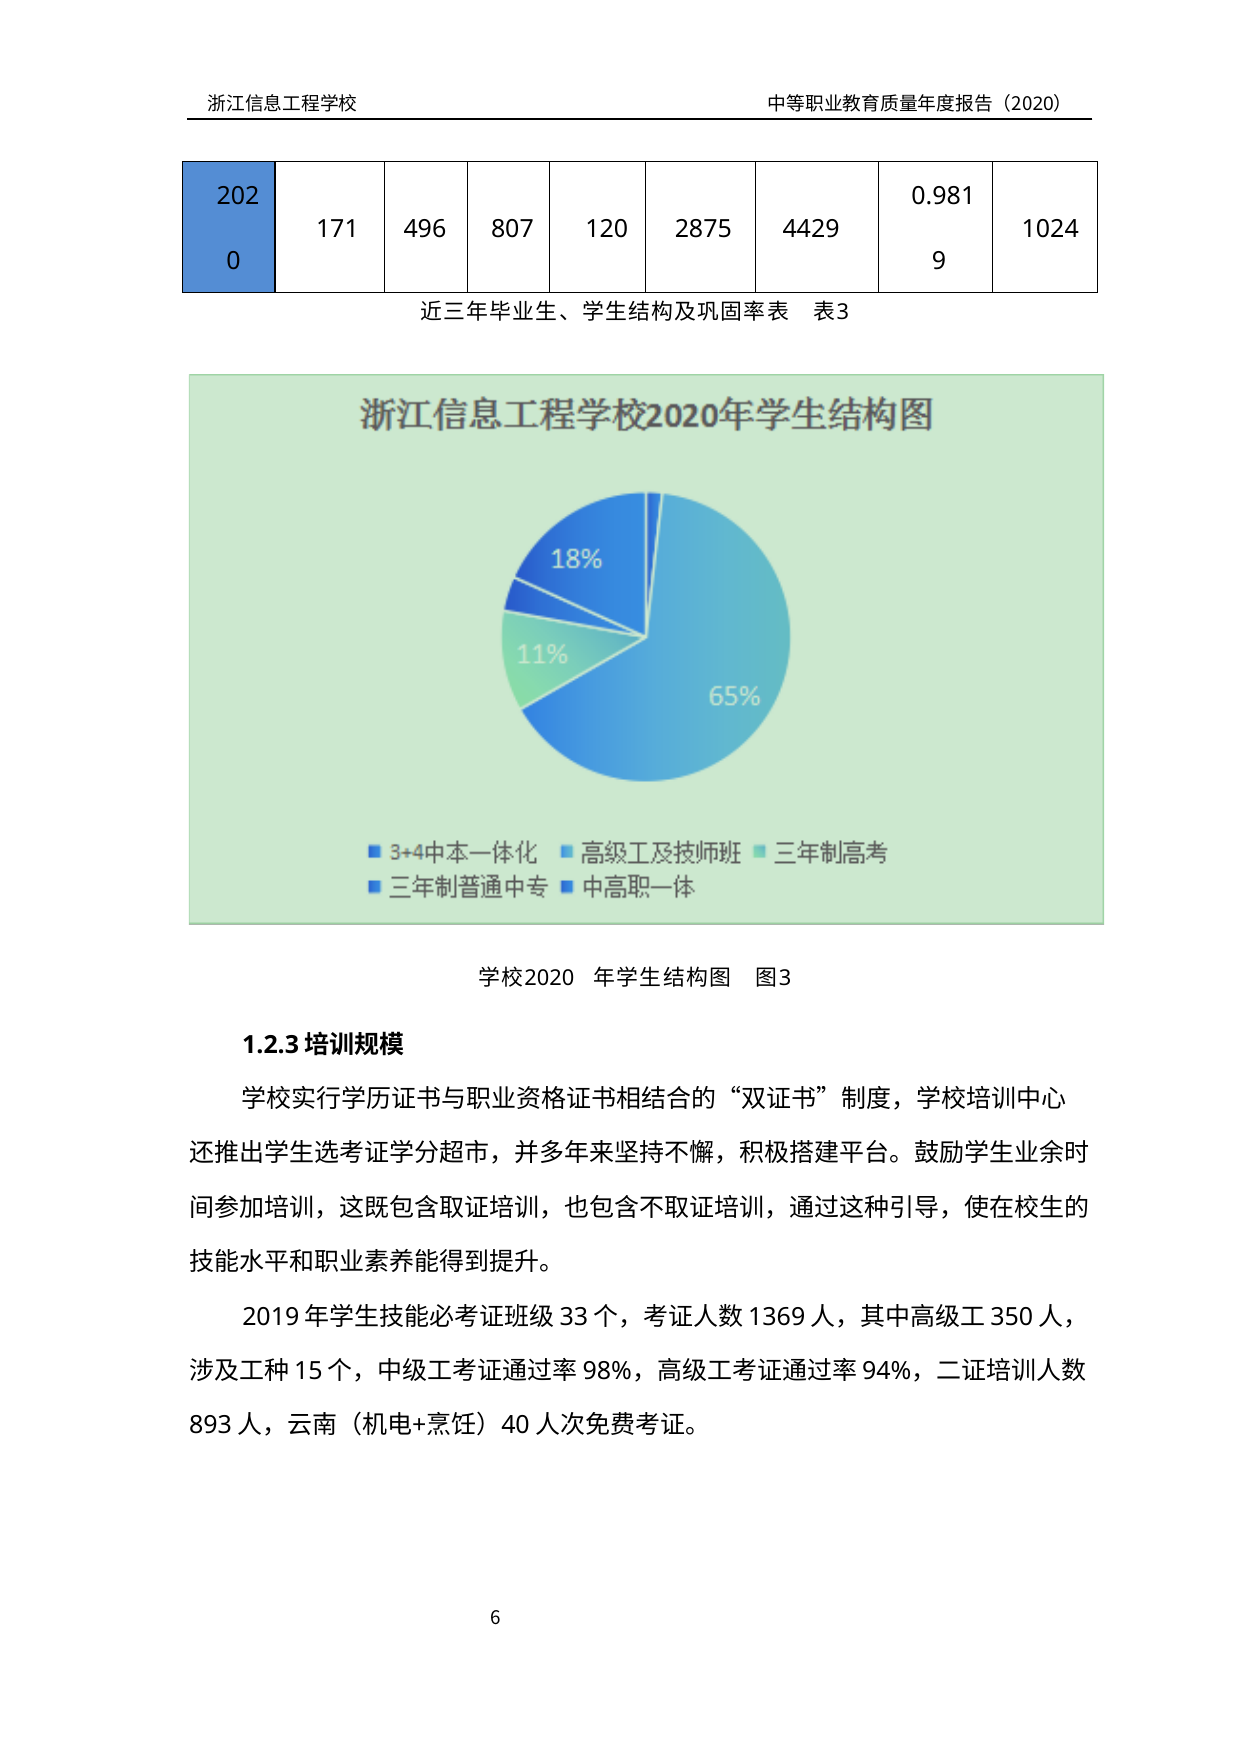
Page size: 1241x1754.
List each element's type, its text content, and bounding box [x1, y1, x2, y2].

table_cell 807 [468, 162, 549, 292]
table_cell 2875 [646, 162, 755, 292]
text 1.2.3培训规模 [189, 1024, 1091, 1060]
table_cell 0.9819 [879, 162, 992, 292]
text 学校实行学历证书与职业资格证书相结合的“双证书”制度，学校培训中心还推出学生选考证学分超市，并多年来坚持不懈，积极搭建平台。鼓励学生业余时间参加培训，这既包含取证培训，也包含不取证培训，通过这种引导，使在校生的技能水平和职业素养能得到提升。 [189, 1078, 1091, 1278]
table_cell 1024 [993, 162, 1097, 292]
text 学校2020年学生结构图 图3 [189, 959, 1091, 992]
table_cell 120 [550, 162, 645, 292]
text 近三年毕业生、学生结构及巩固率表 表3 [189, 293, 1091, 326]
table_cell 171 [276, 162, 384, 292]
table_cell 4429 [756, 162, 878, 292]
picture [188, 374, 1105, 942]
table_cell 2020 [183, 162, 274, 292]
text 2019年学生技能必考证班级33个，考证人数1369人，其中高级工350人，涉及工种15个，中级工考证通过率98%，高级工考证通过率94%，二证培训人数893人，云南（机电+烹饪）40人次免费考证。 [189, 1296, 1091, 1441]
table_cell 496 [385, 162, 467, 292]
